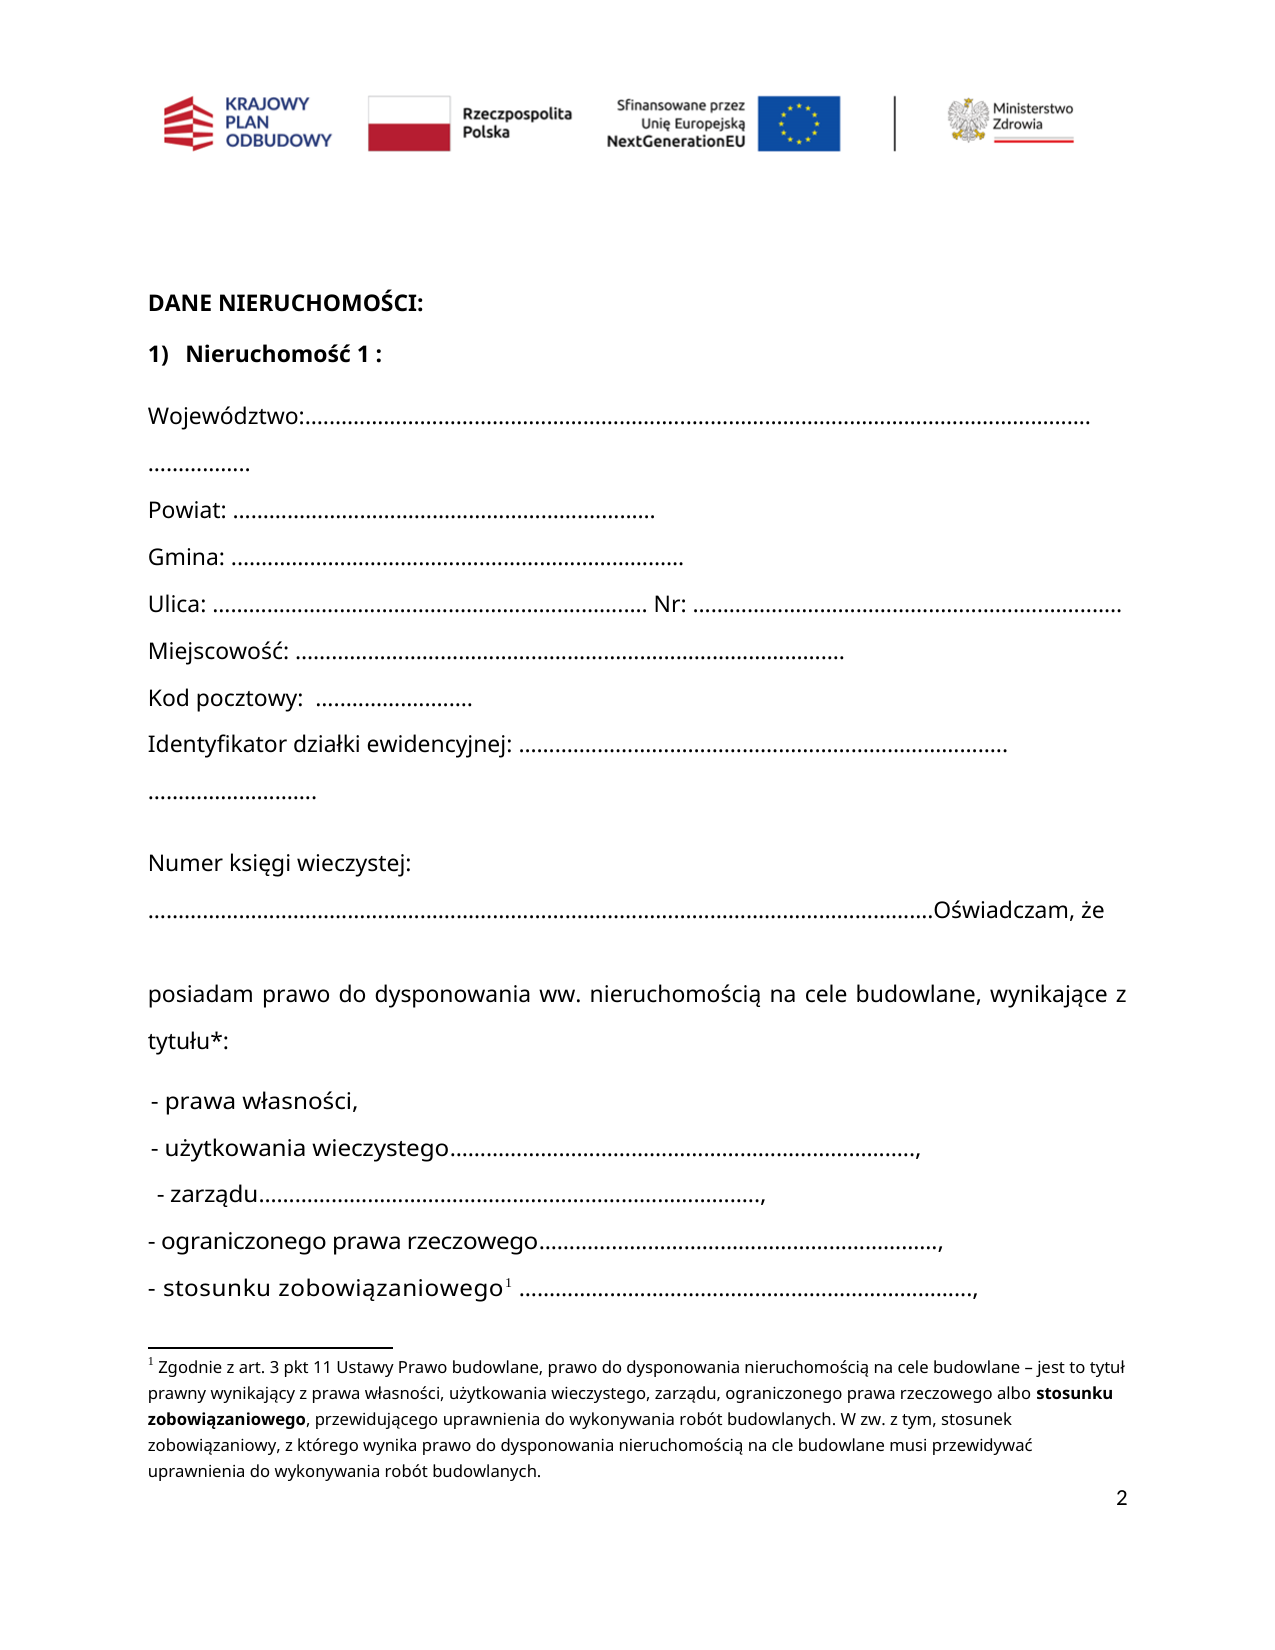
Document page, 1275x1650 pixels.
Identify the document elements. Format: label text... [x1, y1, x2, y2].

text - użytkowania wieczystego………………………………………………………………….., [151, 1131, 1127, 1163]
list Miejscowość: ………………………………………………………………………………. [148, 634, 1127, 666]
list Nieruchomość 1 : [148, 338, 1127, 369]
text DANE NIERUCHOMOŚCI: [148, 287, 1127, 318]
text posiadam prawo do dysponowania ww. nieruchomością na cele budowlane, wynikające z tytułu*: [148, 978, 1127, 1056]
text - ograniczonego prawa rzeczowego…………………………………………………………, [148, 1225, 1127, 1256]
list Województwo:.……………………………………………………..….…………………..………………………………….…………….. [148, 400, 1127, 478]
list Powiat: …………………………………………………….……… [148, 494, 1127, 525]
text - zarządu……………………………………………………………………….., [151, 1178, 1127, 1209]
list Gmina: .…………………………………..…………………………… [148, 541, 1127, 572]
list Identyfikator działki ewidencyjnej: …….………………………………………………………………..………………………. [148, 728, 1127, 806]
list Kod pocztowy: …..…………..……. [148, 681, 1127, 713]
picture [147, 73, 1093, 168]
list Ulica: …………………………………………………….…….…. Nr: ………………………………………..………..……..….. [148, 588, 1127, 619]
text - stosunku zobowiązaniowego ………………………………………………………………..., [148, 1272, 1127, 1303]
text - prawa własności, [151, 1084, 1127, 1116]
text Numer księgi wieczystej: ………………………………………………………………………………………………………………….Oświadczam, że [148, 847, 1127, 925]
